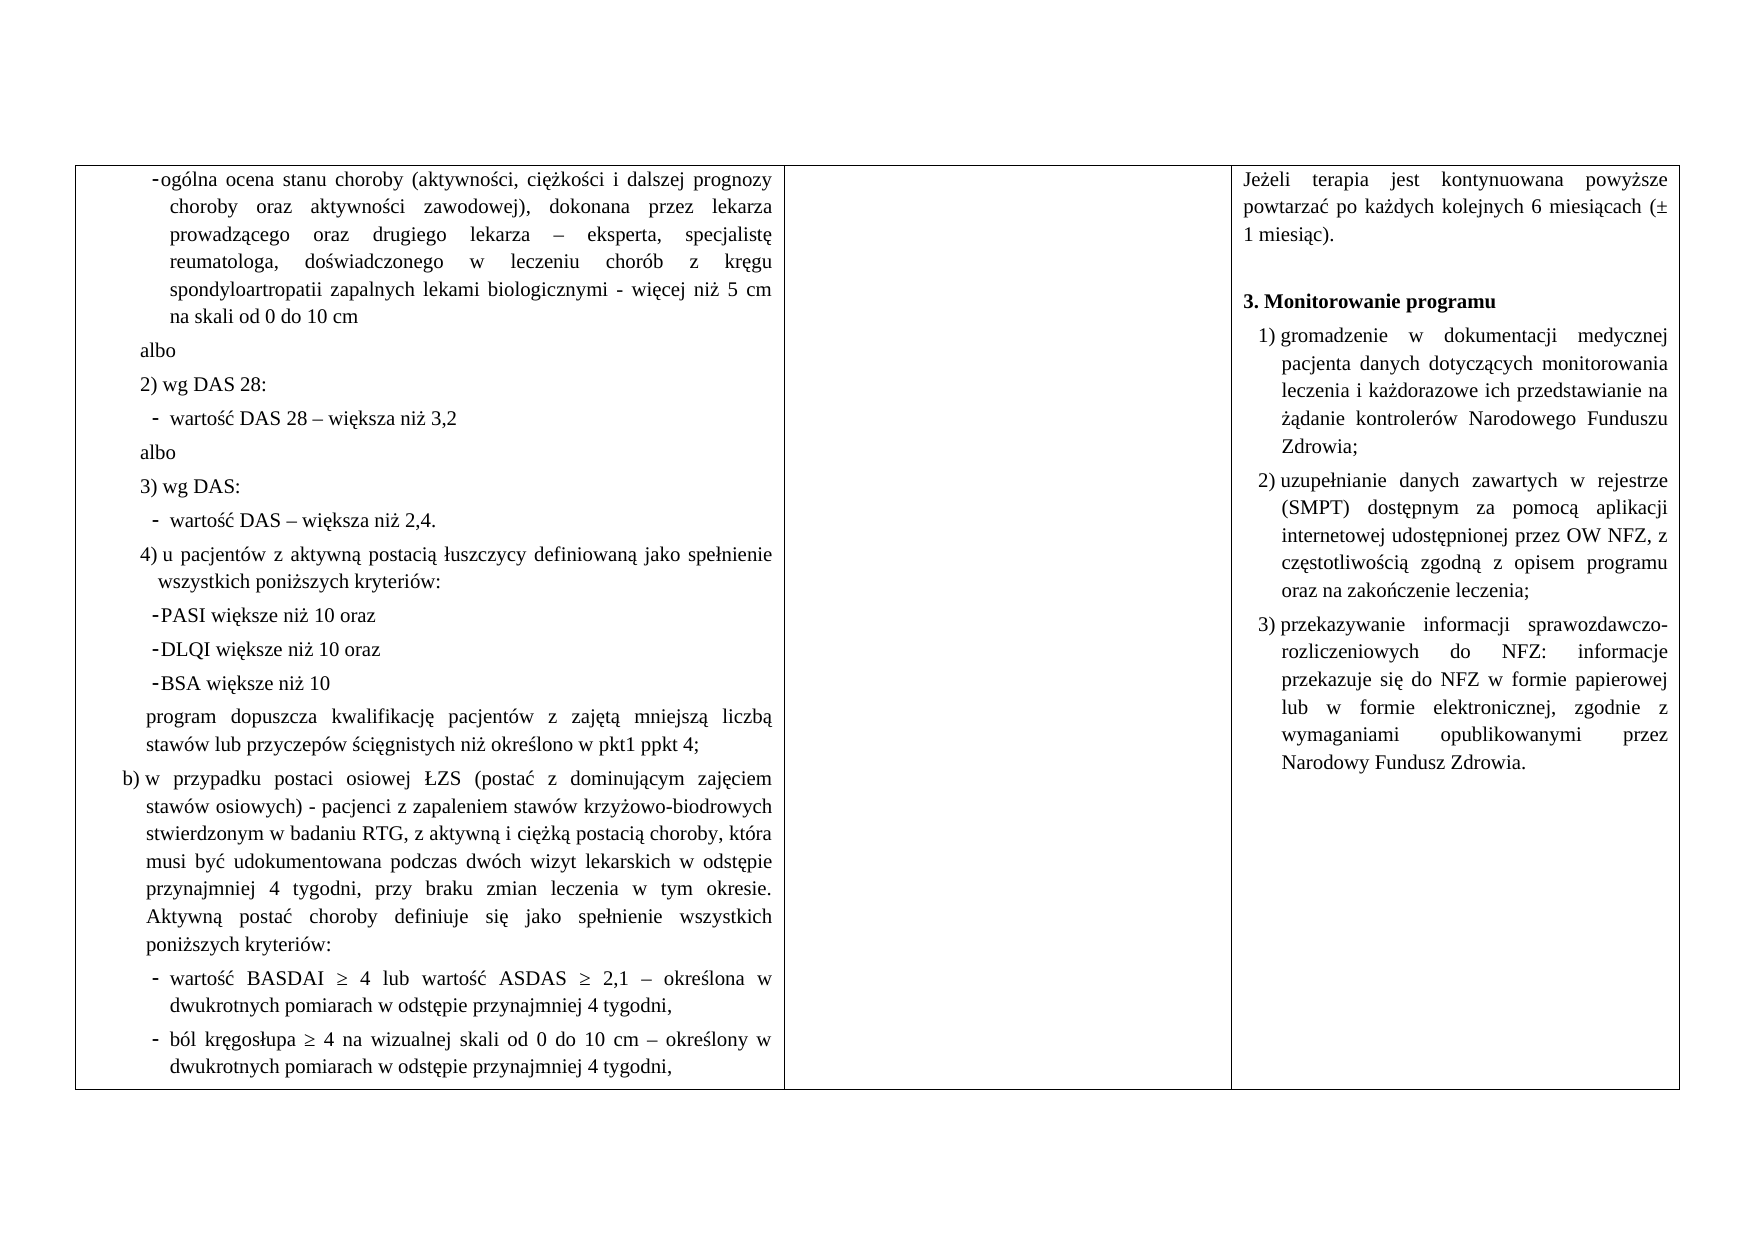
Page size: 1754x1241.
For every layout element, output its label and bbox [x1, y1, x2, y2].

table_cell [785, 166, 1231, 1089]
table_cell [1232, 166, 1679, 1089]
table_cell [76, 166, 784, 1089]
